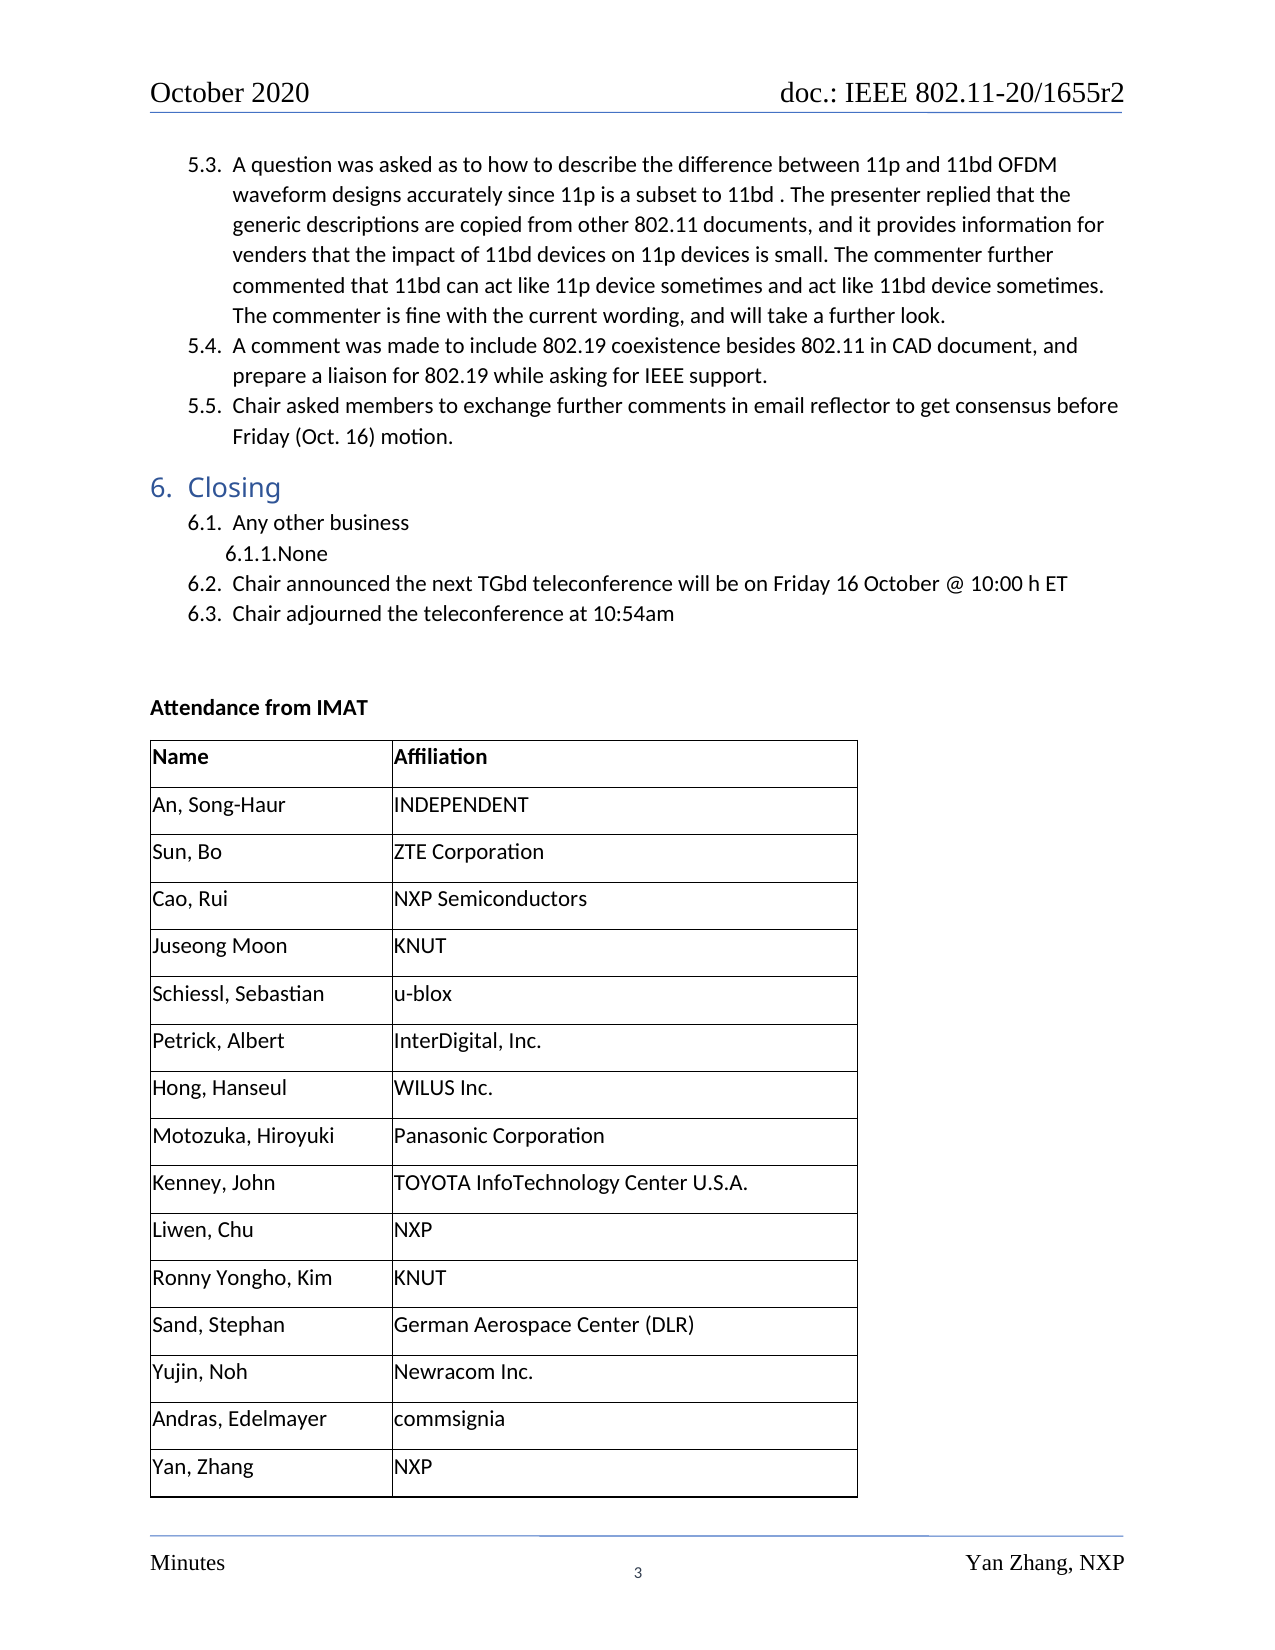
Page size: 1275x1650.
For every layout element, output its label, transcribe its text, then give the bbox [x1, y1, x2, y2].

table_cell InterDigital, Inc. [393, 1025, 857, 1071]
table_cell Yujin, Noh [151, 1356, 392, 1402]
table_cell u-blox [393, 977, 857, 1023]
list A comment was made to include 802.19 coexistence besides 802.11 in CAD document, and prepare a liaison for 802.19 while asking for IEEE support. [187, 331, 1125, 389]
list Chair adjourned the teleconference at 10:54am [187, 599, 1125, 627]
table_cell NXP [393, 1214, 857, 1260]
table_cell Cao, Rui [151, 883, 392, 929]
list A question was asked as to how to describe the difference between 11p and 11bd OFDM waveform designs accurately since 11p is a subset to 11bd . The presenter replied that the generic descriptions are copied from other 802.11 documents, and it provides information for venders that the impact of 11bd devices on 11p devices is small. The commenter further commented that 11bd can act like 11p device sometimes and act like 11bd device sometimes. The commenter is fine with the current wording, and will take a further look. [187, 150, 1125, 329]
table_cell commsignia [393, 1403, 857, 1449]
table_cell NXP Semiconductors [393, 883, 857, 929]
table_cell Motozuka, Hiroyuki [151, 1119, 392, 1165]
table_cell Newracom Inc. [393, 1356, 857, 1402]
table_header Name [151, 741, 392, 787]
table_cell WILUS Inc. [393, 1072, 857, 1118]
table_cell Panasonic Corporation [393, 1119, 857, 1165]
table_header Affiliation [393, 741, 857, 787]
list Chair asked members to exchange further comments in email reflector to get consensus before Friday (Oct. 16) motion. [187, 392, 1125, 450]
list Chair announced the next TGbd teleconference will be on Friday 16 October @ 10:00 h ET [187, 569, 1125, 597]
table_cell An, Song-Haur [151, 788, 392, 834]
table_cell Sun, Bo [151, 835, 392, 882]
table_cell TOYOTA InfoTechnology Center U.S.A. [393, 1166, 857, 1213]
table_cell NXP [393, 1450, 857, 1496]
table_cell INDEPENDENT [393, 788, 857, 834]
table_cell KNUT [393, 930, 857, 976]
table_cell Petrick, Albert [151, 1025, 392, 1071]
table_cell Schiessl, Sebastian [151, 977, 392, 1023]
table_cell Sand, Stephan [151, 1308, 392, 1354]
table_cell Liwen, Chu [151, 1214, 392, 1260]
table_cell Yan, Zhang [151, 1450, 392, 1496]
table_cell ZTE Corporation [393, 835, 857, 882]
table_cell Kenney, John [151, 1166, 392, 1213]
table_cell Ronny Yongho, Kim [151, 1261, 392, 1307]
text Attendance from IMAT [150, 693, 1125, 721]
table_cell German Aerospace Center (DLR) [393, 1308, 857, 1354]
subtitle Closing [150, 469, 1125, 506]
list None [225, 539, 1125, 567]
table_cell Hong, Hanseul [151, 1072, 392, 1118]
table_cell Andras, Edelmayer [151, 1403, 392, 1449]
list Any other business [187, 508, 1125, 537]
table_cell Juseong Moon [151, 930, 392, 976]
table_cell KNUT [393, 1261, 857, 1307]
